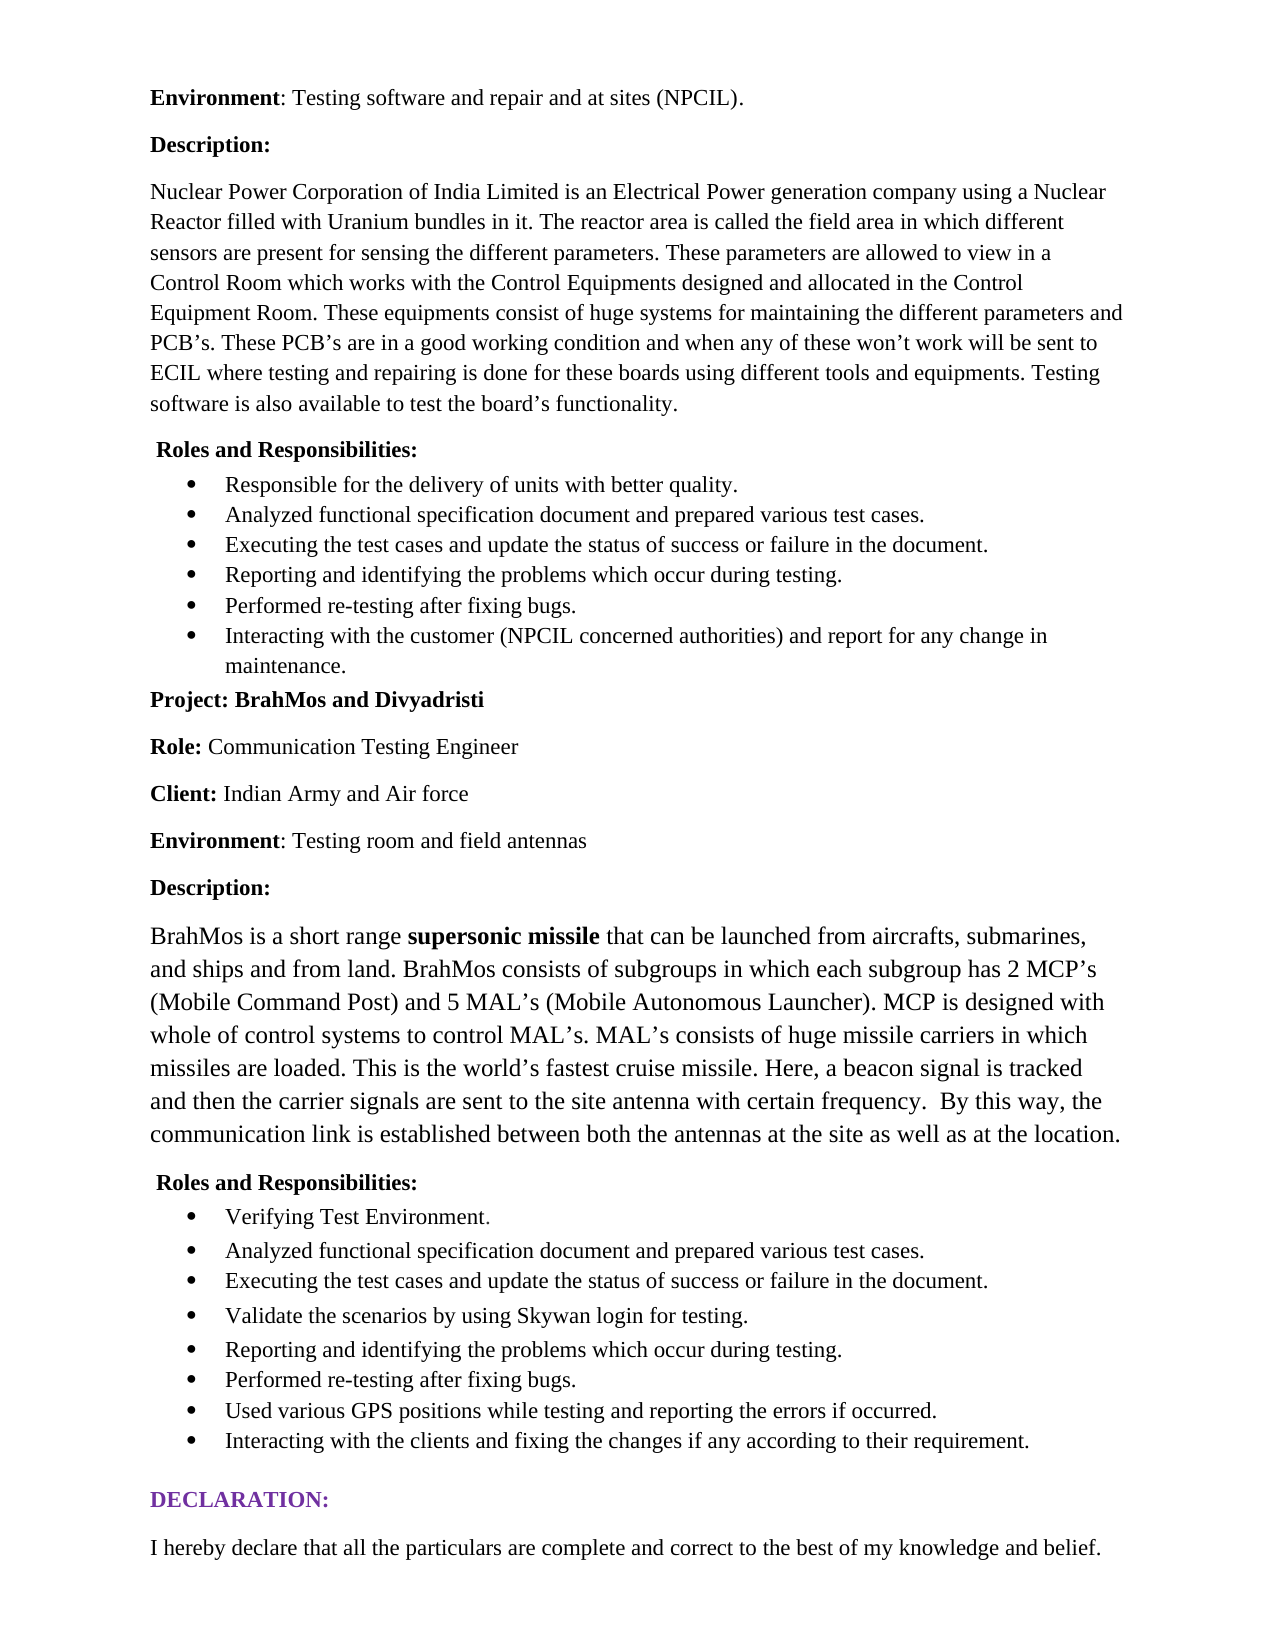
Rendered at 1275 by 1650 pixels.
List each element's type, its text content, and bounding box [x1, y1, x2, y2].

text BrahMos is a short range supersonic missile that can be launched from aircrafts, submarines, and ships and from land. BrahMos consists of subgroups in which each subgroup has 2 MCP’s (Mobile Command Post) and 5 MAL’s (Mobile Autonomous Launcher). MCP is designed with whole of control systems to control MAL’s. MAL’s consists of huge missile carriers in which missiles are loaded. This is the world’s fastest cruise missile. Here, a beacon signal is tracked and then the carrier signals are sent to the site antenna with certain frequency. By this way, the communication link is established between both the antennas at the site as well as at the location. [150, 921, 1125, 1148]
text Description: [150, 131, 1125, 158]
text Roles and Responsibilities: [150, 1169, 1125, 1195]
list Responsible for the delivery of units with better quality. [187, 471, 1125, 497]
list Verifying Test Environment. [187, 1203, 1125, 1229]
list Reporting and identifying the problems which occur during testing. [187, 561, 1125, 588]
subtitle Declaration: [150, 1486, 1125, 1513]
list I hereby declare that all the particulars are complete and correct to the best of my knowledge and belief. [150, 1534, 1125, 1561]
text Roles and Responsibilities: [150, 436, 1125, 463]
list Performed re-testing after fixing bugs. [187, 592, 1125, 618]
text Nuclear Power Corporation of India Limited is an Electrical Power generation company using a Nuclear Reactor filled with Uranium bundles in it. The reactor area is called the field area in which different sensors are present for sensing the different parameters. These parameters are allowed to view in a Control Room which works with the Control Equipments designed and allocated in the Control Equipment Room. These equipments consist of huge systems for maintaining the different parameters and PCB’s. These PCB’s are in a good working condition and when any of these won’t work will be sent to ECIL where testing and repairing is done for these boards using different tools and equipments. Testing software is also available to test the board’s functionality. [150, 178, 1125, 416]
list Executing the test cases and update the status of success or failure in the document. [187, 531, 1125, 558]
text Environment: Testing room and field antennas [150, 827, 1125, 853]
list Performed re-testing after fixing bugs. [187, 1367, 1125, 1393]
list Reporting and identifying the problems which occur during testing. [187, 1336, 1125, 1363]
text Description: [150, 874, 1125, 900]
list Interacting with the customer (NPCIL concerned authorities) and report for any change in maintenance. [187, 622, 1125, 678]
list Interacting with the clients and fixing the changes if any according to their requirement. [187, 1427, 1125, 1453]
text Role: Communication Testing Engineer [150, 733, 1125, 760]
list Validate the scenarios by using Skywan login for testing. [187, 1302, 1125, 1328]
text Environment: Testing software and repair and at sites (NPCIL). [150, 84, 1125, 111]
text Project: BrahMos and Divyadristi [150, 686, 1125, 713]
text Client: Indian Army and Air force [150, 780, 1125, 807]
list Analyzed functional specification document and prepared various test cases. [187, 501, 1125, 527]
list Analyzed functional specification document and prepared various test cases. [187, 1237, 1125, 1264]
list Used various GPS positions while testing and reporting the errors if occurred. [187, 1397, 1125, 1423]
list Executing the test cases and update the status of success or failure in the document. [187, 1268, 1125, 1294]
